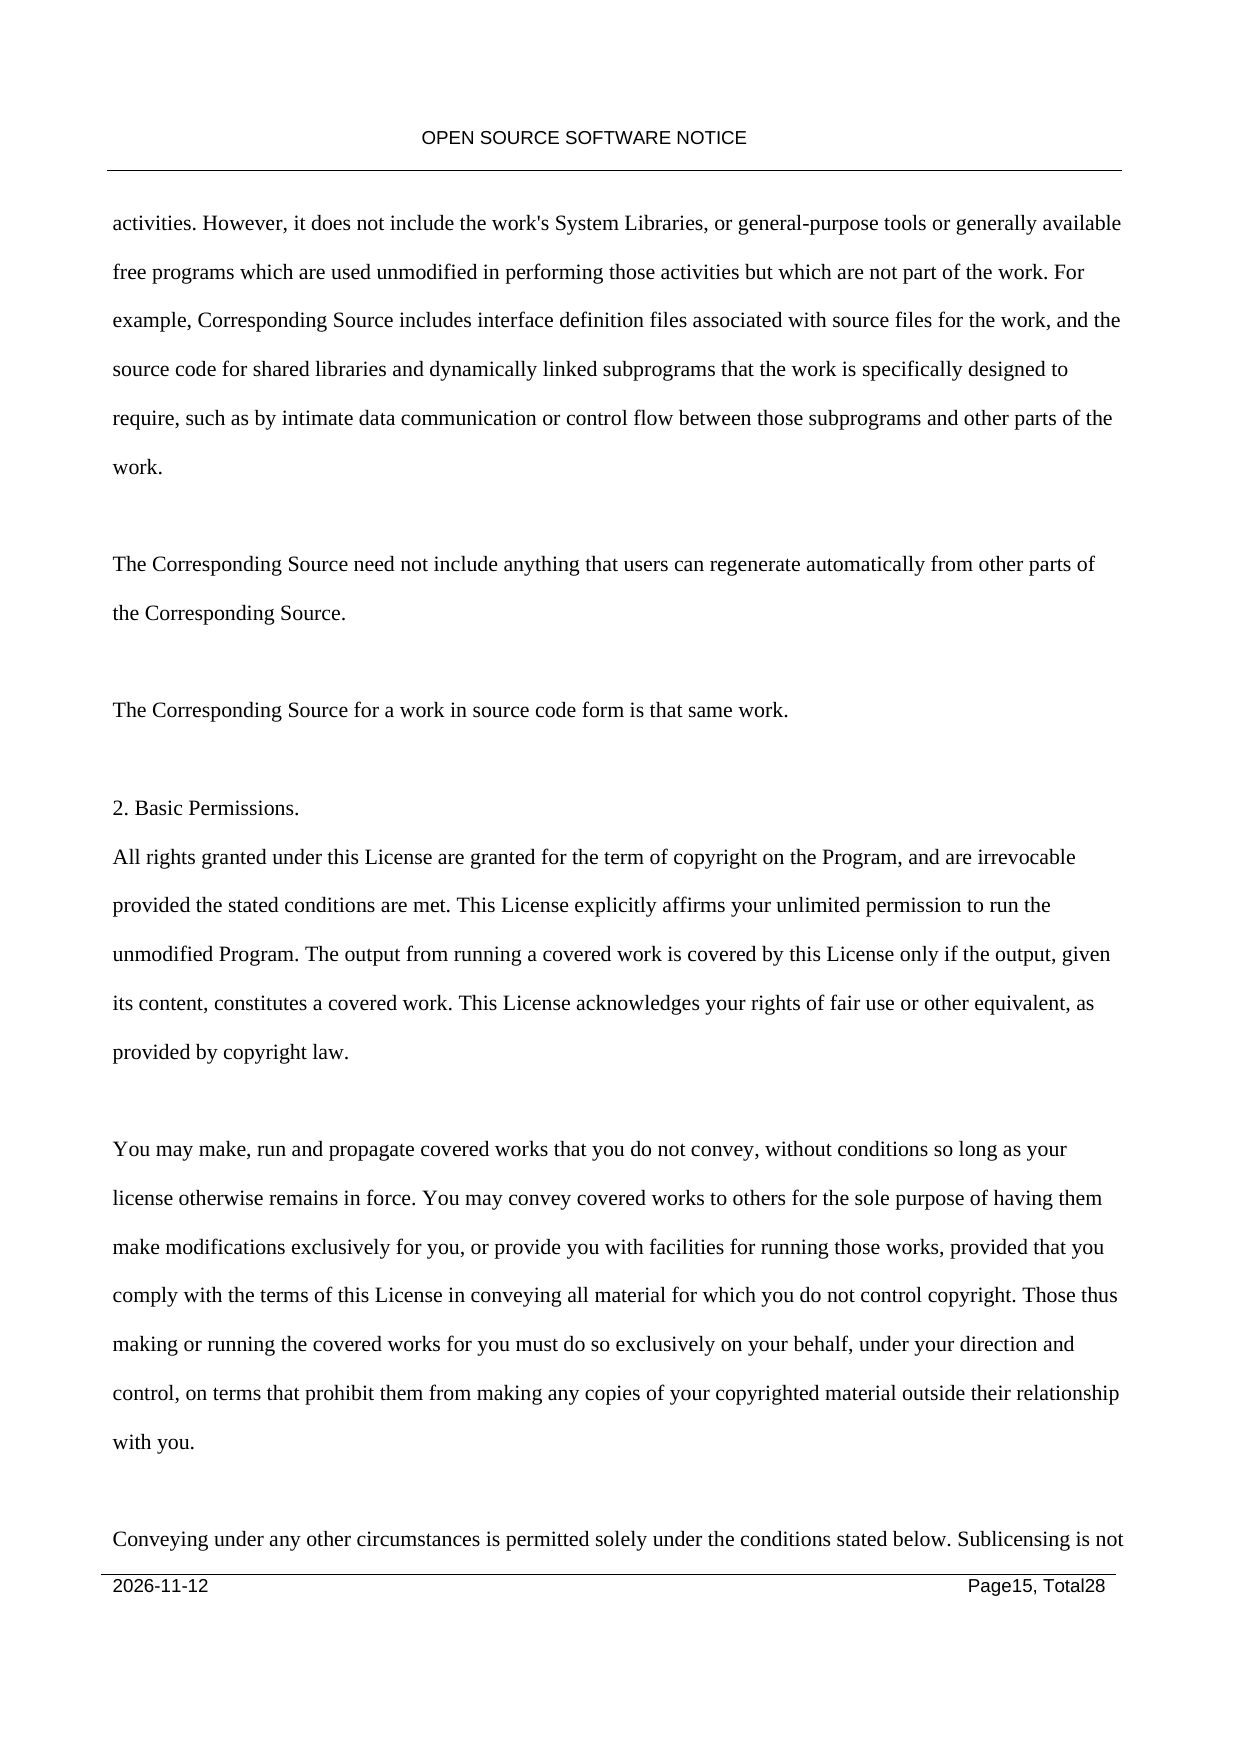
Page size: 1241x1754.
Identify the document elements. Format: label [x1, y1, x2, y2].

text [112, 206, 1128, 1555]
